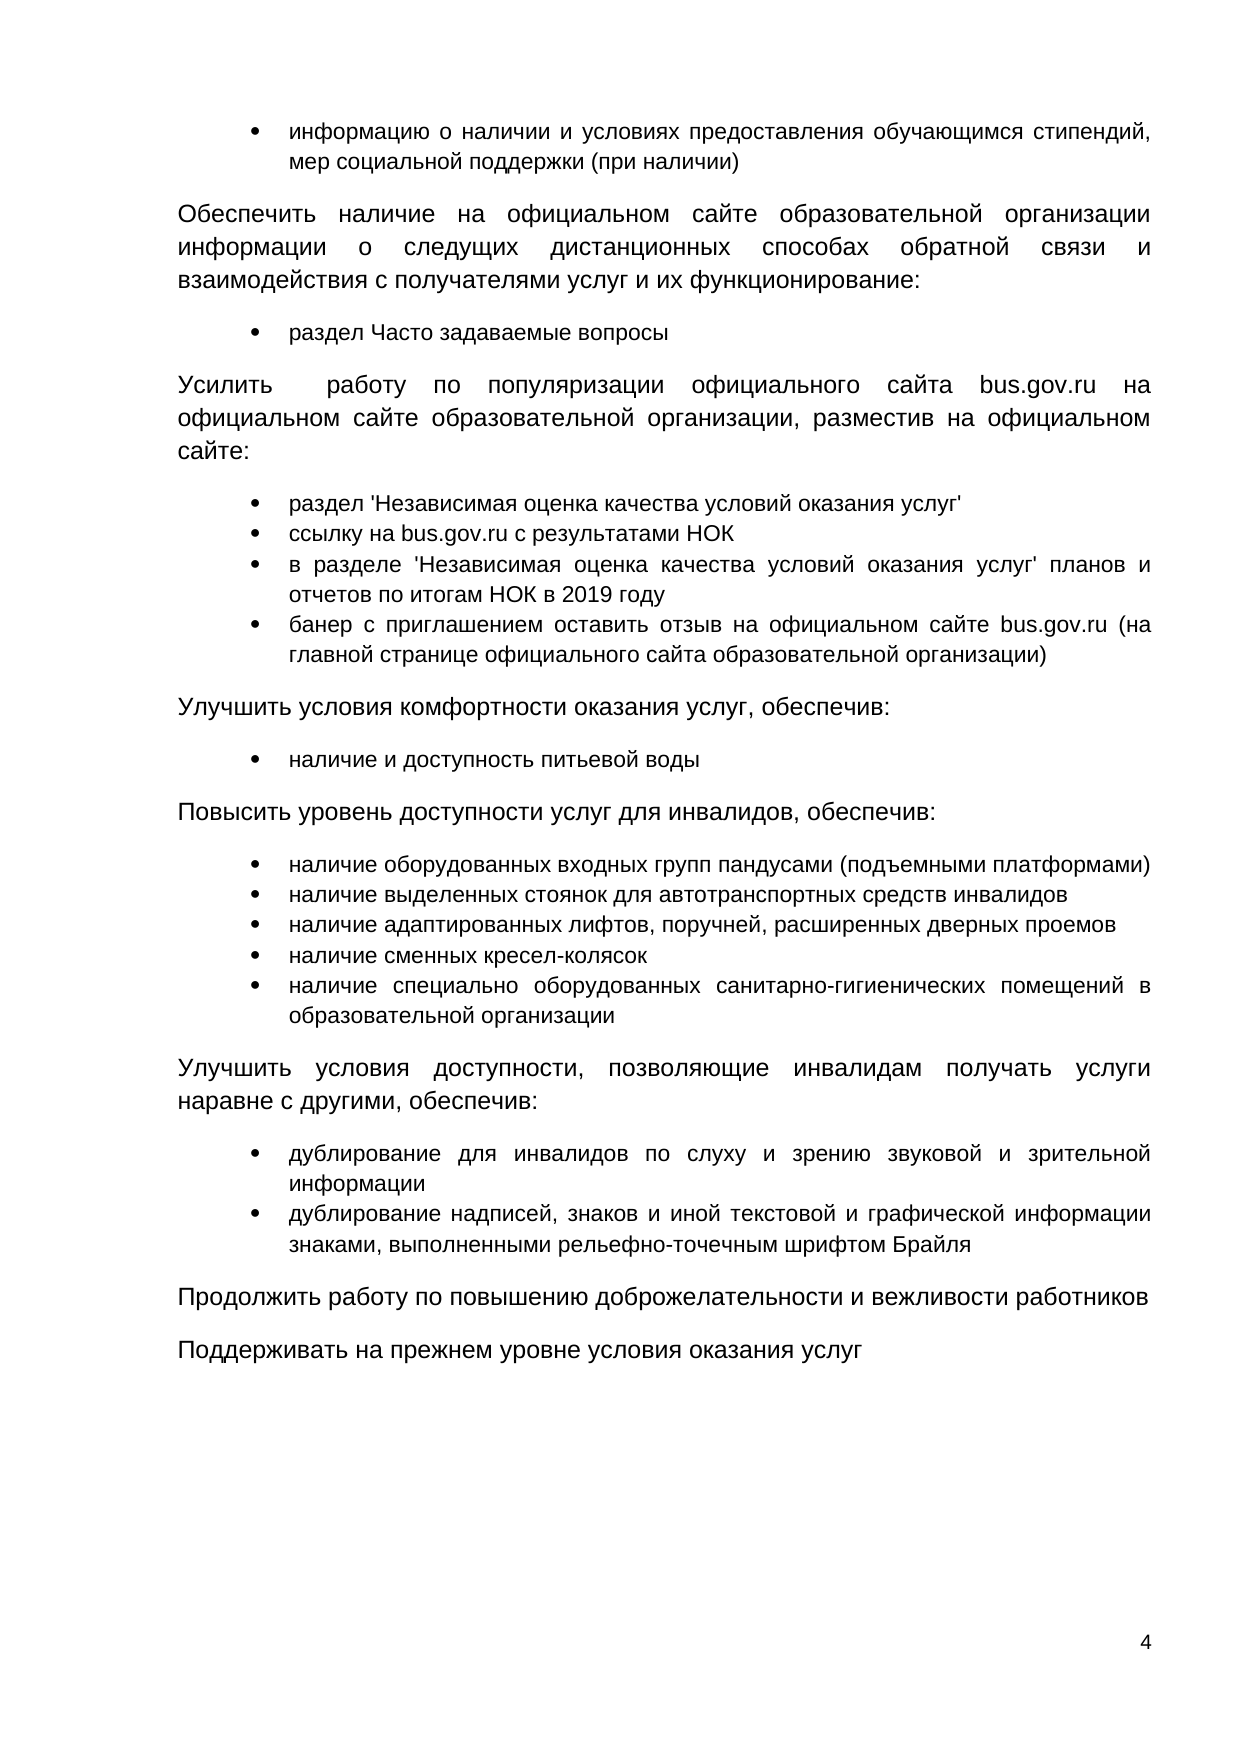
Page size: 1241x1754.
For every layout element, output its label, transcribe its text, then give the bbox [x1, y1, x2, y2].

list наличие адаптированных лифтов, поручней, расширенных дверных проемов [251, 911, 1152, 938]
text Улучшить условия комфортности оказания услуг, обеспечив: [177, 692, 1152, 721]
list банер с приглашением оставить отзыв на официальном сайте bus.gov.ru (на главной странице официального сайта образовательной организации) [251, 611, 1152, 668]
text Улучшить условия доступности, позволяющие инвалидам получать услуги наравне с другими, обеспечив: [177, 1053, 1152, 1115]
list дублирование для инвалидов по слуху и зрению звуковой и зрительной информации [251, 1140, 1152, 1197]
list ссылку на bus.gov.ru с результатами НОК [251, 520, 1152, 547]
text Поддерживать на прежнем уровне условия оказания услуг [177, 1336, 1152, 1364]
list в разделе 'Независимая оценка качества условий оказания услуг' планов и отчетов по итогам НОК в 2019 году [251, 551, 1152, 607]
list раздел Часто задаваемые вопросы [251, 319, 1152, 346]
list наличие специально оборудованных санитарно-гигиенических помещений в образовательной организации [251, 972, 1152, 1028]
list наличие выделенных стоянок для автотранспортных средств инвалидов [251, 881, 1152, 908]
text Продолжить работу по повышению доброжелательности и вежливости работников [177, 1282, 1152, 1310]
list наличие оборудованных входных групп пандусами (подъемными платформами) [251, 851, 1152, 877]
list раздел 'Независимая оценка качества условий оказания услуг' [251, 490, 1152, 517]
text Усилить работу по популяризации официального сайта bus.gov.ru на официальном сайте образовательной организации, разместив на официальном сайте: [177, 370, 1152, 465]
list дублирование надписей, знаков и иной текстовой и графической информации знаками, выполненными рельефно-точечным шрифтом Брайля [251, 1200, 1152, 1257]
list информацию о наличии и условиях предоставления обучающимся стипендий, мер социальной поддержки (при наличии) [251, 118, 1152, 175]
text Обеспечить наличие на официальном сайте образовательной организации информации о следущих дистанционных способах обратной связи и взаимодействия с получателями услуг и их функционирование: [177, 199, 1152, 294]
list наличие и доступность питьевой воды [251, 746, 1152, 772]
text Повысить уровень доступности услуг для инвалидов, обеспечив: [177, 797, 1152, 826]
list наличие сменных кресел-колясок [251, 942, 1152, 968]
